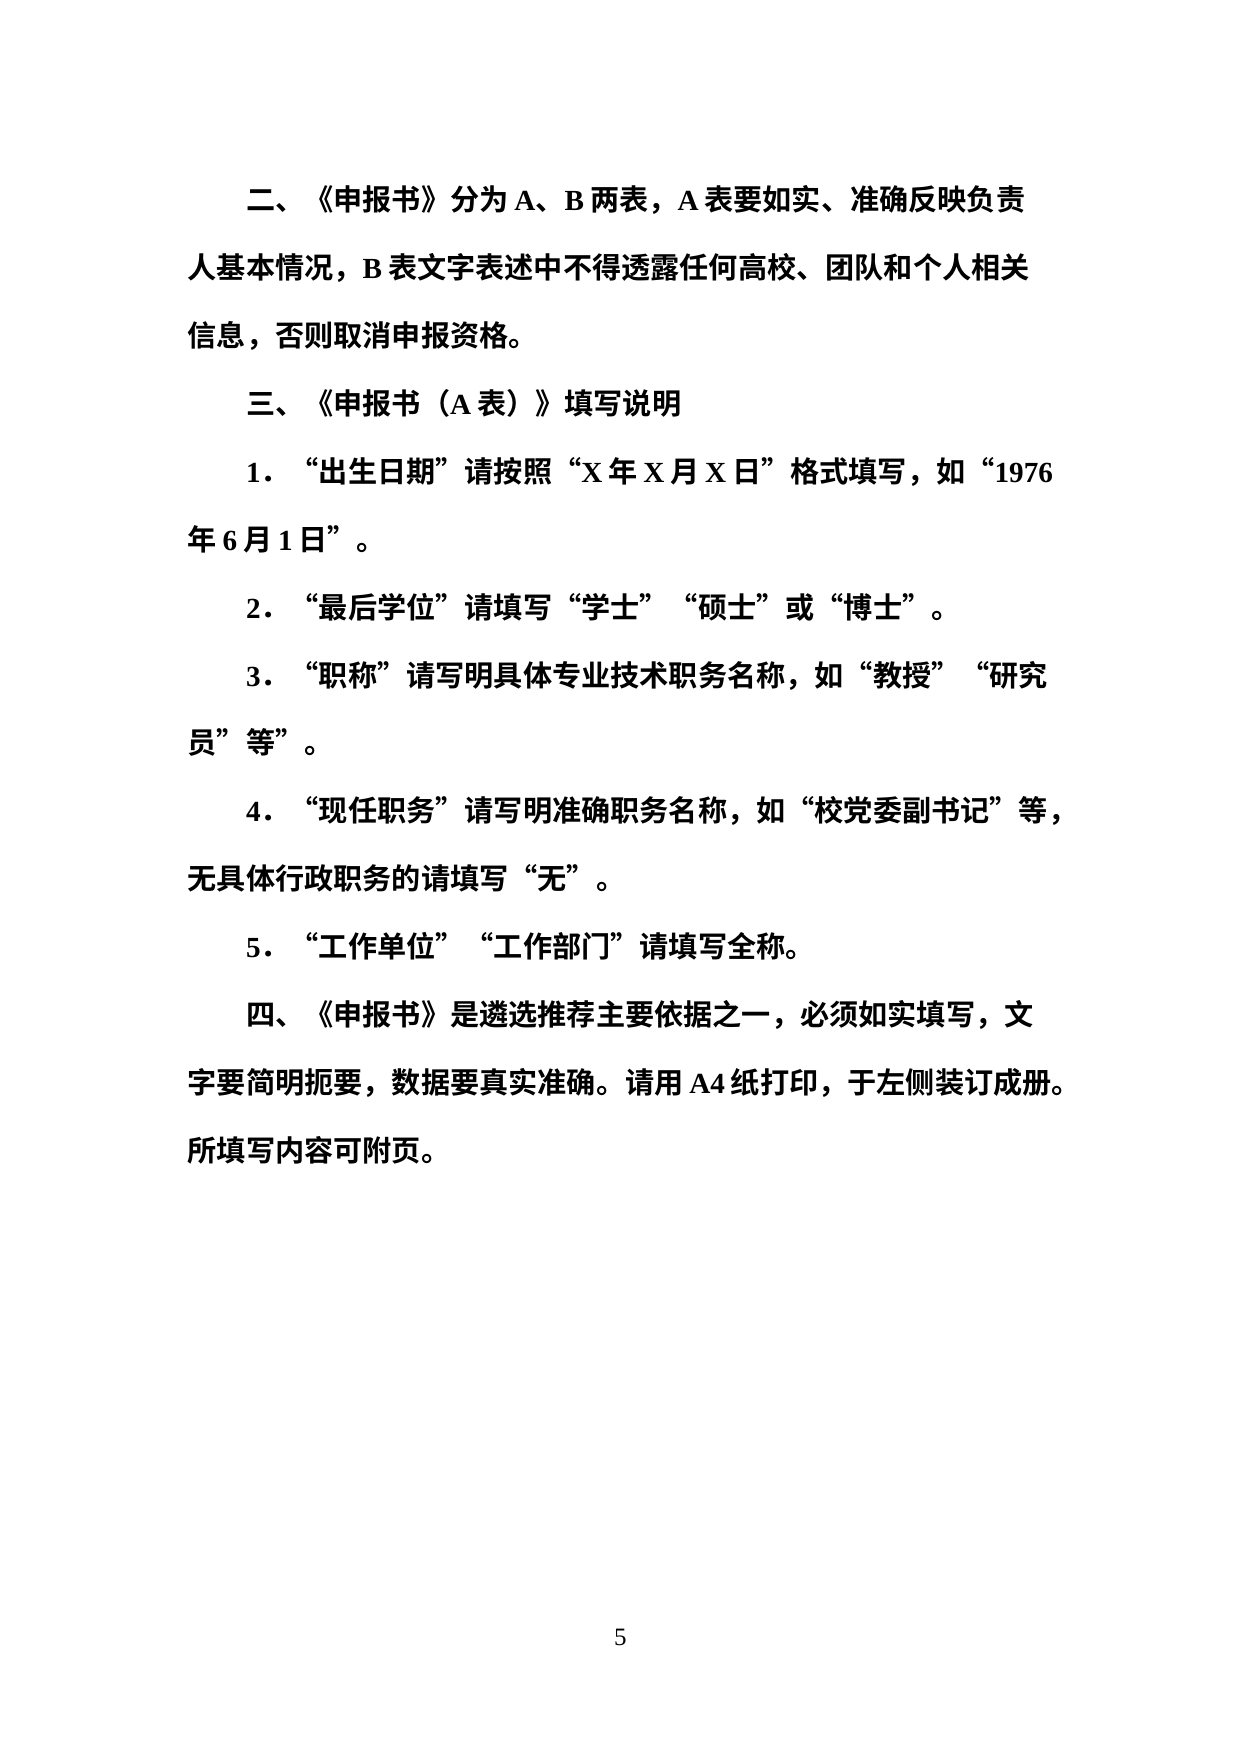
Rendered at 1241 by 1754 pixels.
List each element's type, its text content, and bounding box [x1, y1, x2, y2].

text 1．“出生日期”请按照“X年X月X日”格式填写，如“1976年6月1日”。 [187, 436, 1053, 571]
text 三、《申报书（A表）》填写说明 [187, 368, 1053, 436]
text 5．“工作单位”“工作部门”请填写全称。 [187, 911, 1053, 979]
text 3．“职称”请写明具体专业技术职务名称，如“教授”“研究员”等”。 [187, 639, 1053, 775]
text 四、《申报书》是遴选推荐主要依据之一，必须如实填写，文字要简明扼要，数据要真实准确。请用A4纸打印，于左侧装订成册。所填写内容可附页。 [187, 979, 1053, 1183]
text 4．“现任职务”请写明准确职务名称，如“校党委副书记”等，无具体行政职务的请填写“无”。 [187, 775, 1053, 911]
text 2．“最后学位”请填写“学士”“硕士”或“博士”。 [187, 571, 1053, 639]
text 二、《申报书》分为A、B两表，A表要如实、准确反映负责人基本情况，B表文字表述中不得透露任何高校、团队和个人相关信息，否则取消申报资格。 [187, 164, 1053, 368]
